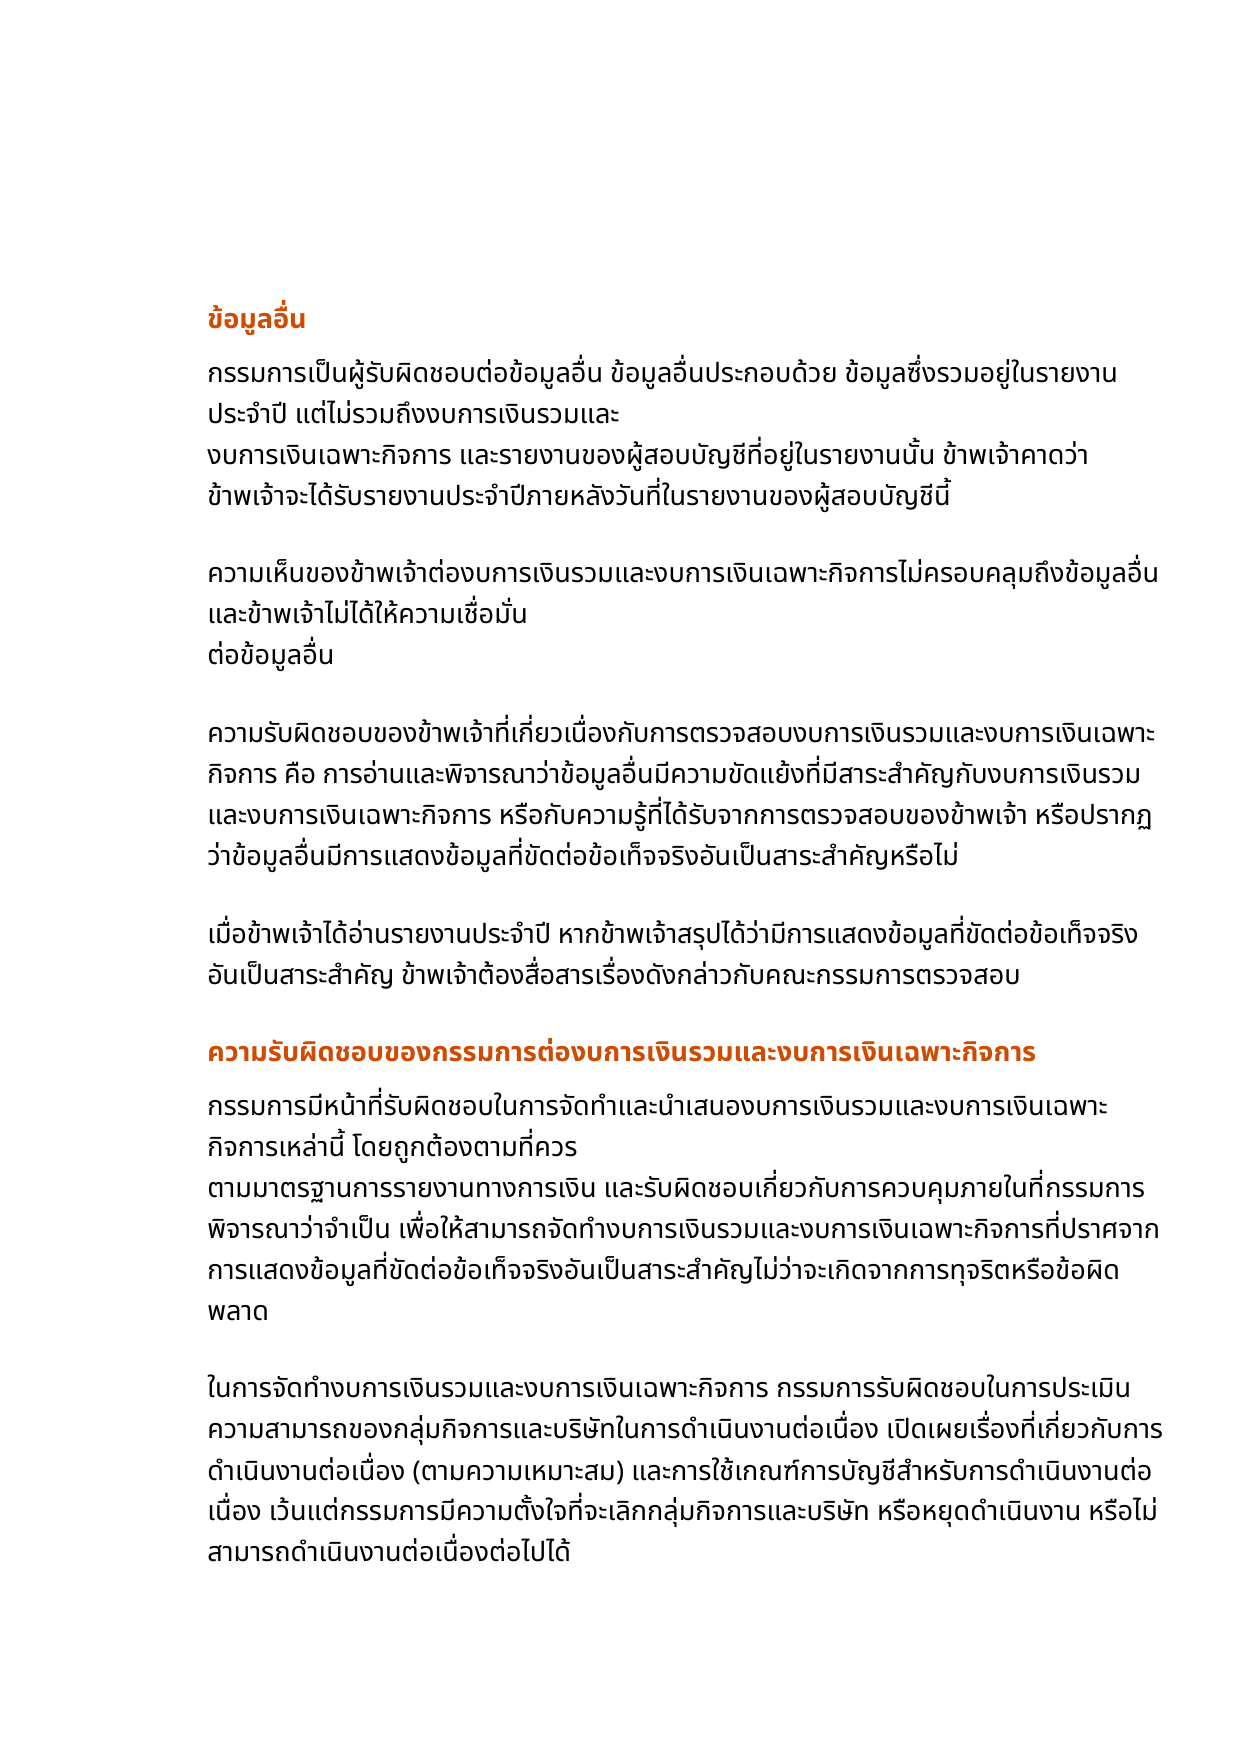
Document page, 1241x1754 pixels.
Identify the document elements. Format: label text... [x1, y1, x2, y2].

text ความรับผิดชอบของข้าพเจ้าที่เกี่ยวเนื่องกับการตรวจสอบงบการเงินรวมและงบการเงินเฉพาะกิจการ คือ การอ่านและพิจารณาว่าข้อมูลอื่นมีความขัดแย้งที่มีสาระสำคัญกับงบการเงินรวมและงบการเงินเฉพาะกิจการ หรือกับความรู้ที่ได้รับจากการตรวจสอบของข้าพเจ้า หรือปรากฏว่าข้อมูลอื่นมีการแสดงข้อมูลที่ขัดต่อข้อเท็จจริงอันเป็นสาระสำคัญหรือไม่ [207, 714, 1165, 877]
text เมื่อข้าพเจ้าได้อ่านรายงานประจำปี หากข้าพเจ้าสรุปได้ว่ามีการแสดงข้อมูลที่ขัดต่อข้อเท็จจริงอันเป็นสาระสำคัญ ข้าพเจ้าต้องสื่อสารเรื่องดังกล่าวกับคณะกรรมการตรวจสอบ [207, 914, 1165, 996]
text ในการจัดทำงบการเงินรวมและงบการเงินเฉพาะกิจการ กรรมการรับผิดชอบในการประเมินความสามารถของกลุ่มกิจการและบริษัทในการดำเนินงานต่อเนื่อง เปิดเผยเรื่องที่เกี่ยวกับการดำเนินงานต่อเนื่อง (ตามความเหมาะสม) และการใช้เกณฑ์การบัญชีสำหรับการดำเนินงานต่อเนื่อง เว้นแต่กรรมการมีความตั้งใจที่จะเลิกกลุ่มกิจการและบริษัท หรือหยุดดำเนินงาน หรือไม่สามารถดำเนินงานต่อเนื่องต่อไปได้ [207, 1369, 1165, 1574]
text ความเห็นของข้าพเจ้าต่องบการเงินรวมและงบการเงินเฉพาะกิจการไม่ครอบคลุมถึงข้อมูลอื่น และข้าพเจ้าไม่ได้ให้ความเชื่อมั่น ต่อข้อมูลอื่น [207, 554, 1165, 677]
text ข้อมูลอื่น [207, 300, 1165, 341]
text กรรมการเป็นผู้รับผิดชอบต่อข้อมูลอื่น ข้อมูลอื่นประกอบด้วย ข้อมูลซึ่งรวมอยู่ในรายงานประจำปี แต่ไม่รวมถึงงบการเงินรวมและ งบการเงินเฉพาะกิจการ และรายงานของผู้สอบบัญชีที่อยู่ในรายงานนั้น ข้าพเจ้าคาดว่าข้าพเจ้าจะได้รับรายงานประจำปีภายหลังวันที่ในรายงานของผู้สอบบัญชีนี้ [207, 353, 1165, 517]
text ความรับผิดชอบของกรรมการต่องบการเงินรวมและงบการเงินเฉพาะกิจการ [207, 1033, 1165, 1074]
text กรรมการมีหน้าที่รับผิดชอบในการจัดทำและนำเสนองบการเงินรวมและงบการเงินเฉพาะกิจการเหล่านี้ โดยถูกต้องตามที่ควร ตามมาตรฐานการรายงานทางการเงิน และรับผิดชอบเกี่ยวกับการควบคุมภายในที่กรรมการพิจารณาว่าจำเป็น เพื่อให้สามารถจัดทำงบการเงินรวมและงบการเงินเฉพาะกิจการที่ปราศจากการแสดงข้อมูลที่ขัดต่อข้อเท็จจริงอันเป็นสาระสำคัญไม่ว่าจะเกิดจากการทุจริตหรือข้อผิดพลาด [207, 1087, 1165, 1332]
